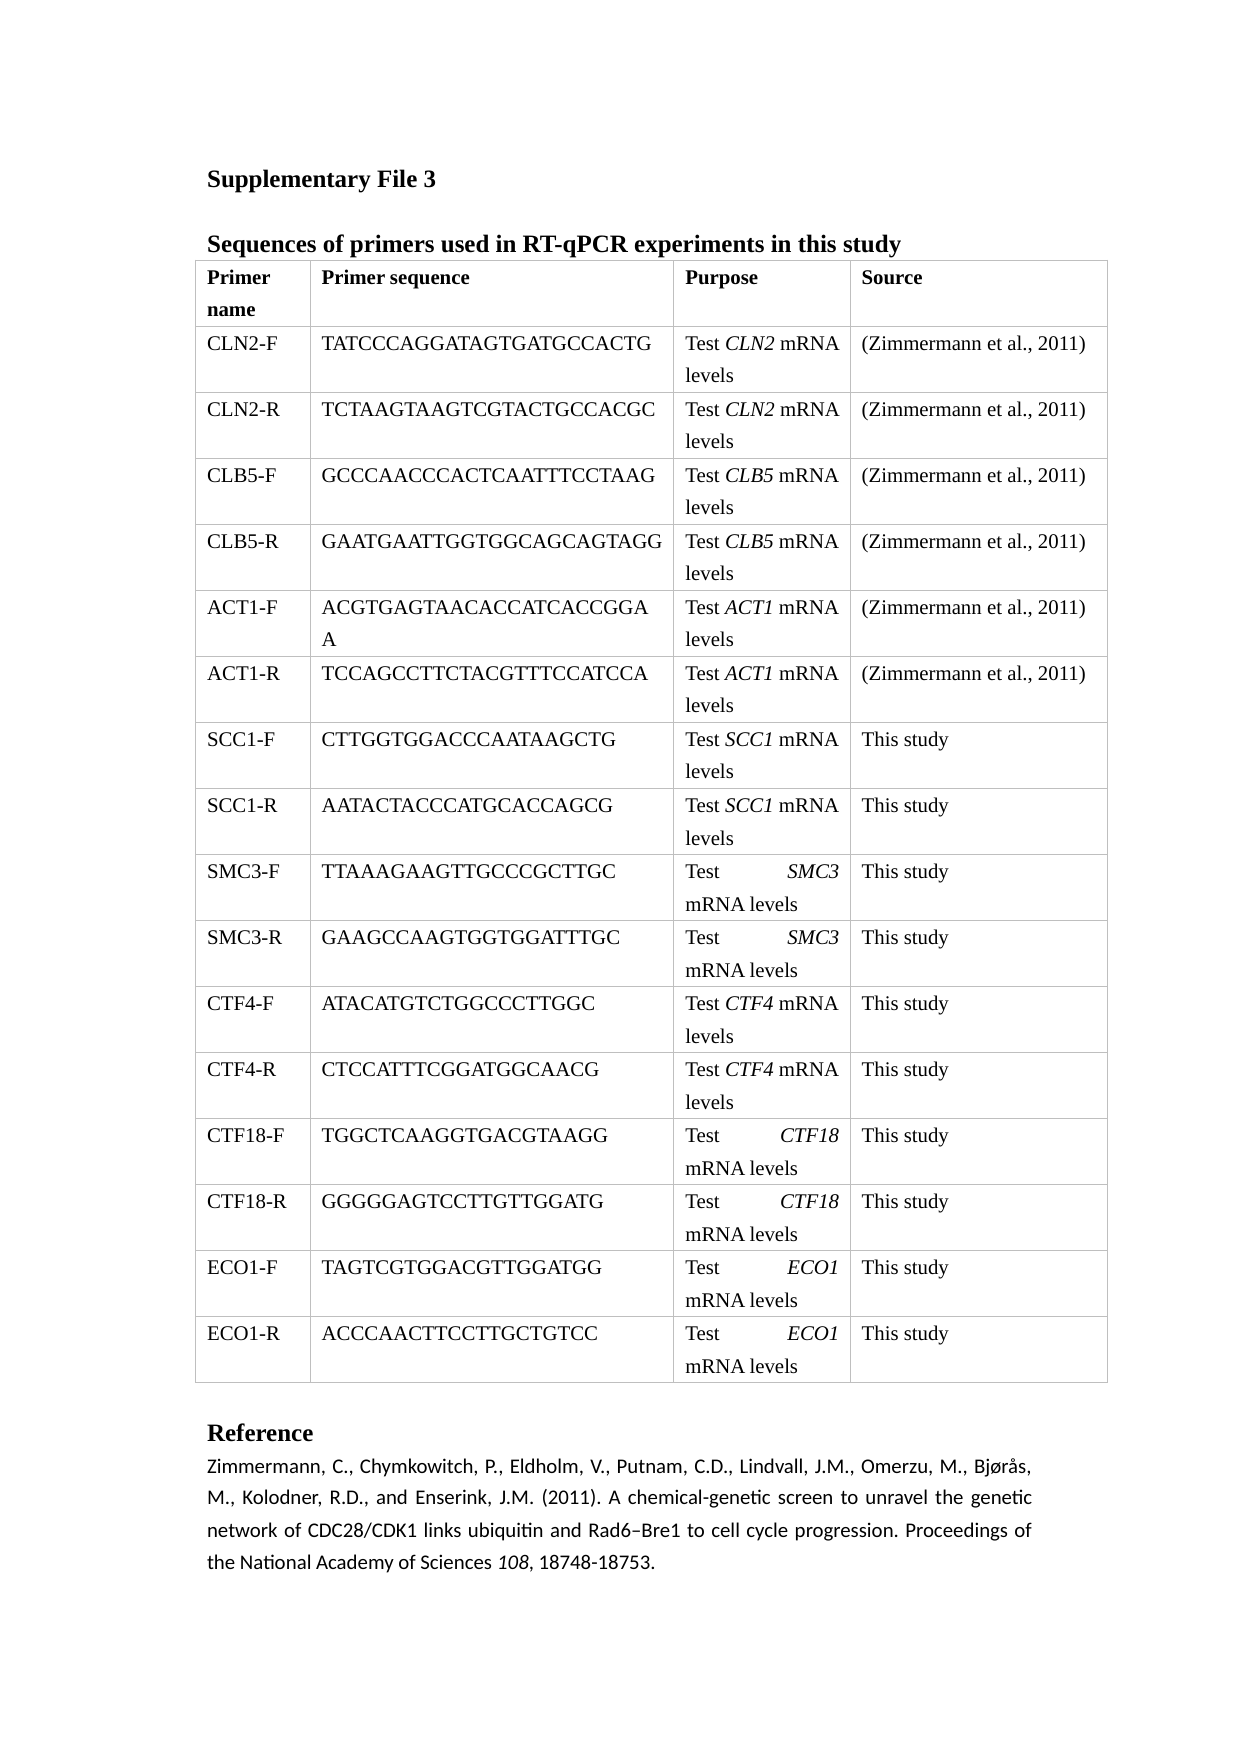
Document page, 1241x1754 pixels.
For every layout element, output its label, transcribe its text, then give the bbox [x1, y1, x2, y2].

table_cell Test CTF18 mRNA levels [674, 1119, 850, 1184]
table_cell CTCCATTTCGGATGGCAACG [311, 1053, 673, 1118]
table_cell Test ACT1 mRNA levels [674, 657, 850, 722]
table_cell (Zimmermann et al., 2011) [851, 591, 1107, 656]
table_cell ACGTGAGTAACACCATCACCGGAA [311, 591, 673, 656]
table_cell CTF4-R [196, 1053, 310, 1118]
table_cell Test ECO1 mRNA levels [674, 1317, 850, 1382]
table_cell CLB5-R [196, 525, 310, 590]
table_cell This study [851, 1251, 1107, 1316]
table_cell Test CLB5 mRNA levels [674, 459, 850, 524]
table_cell This study [851, 723, 1107, 788]
text Supplementary File 3 [207, 162, 1033, 194]
text Reference [207, 1416, 1033, 1448]
table_cell Test CTF4 mRNA levels [674, 1053, 850, 1118]
table_cell TCCAGCCTTCTACGTTTCCATCCA [311, 657, 673, 722]
table_cell Test CLN2 mRNA levels [674, 393, 850, 458]
table_cell (Zimmermann et al., 2011) [851, 393, 1107, 458]
table_cell (Zimmermann et al., 2011) [851, 327, 1107, 392]
table_cell GGGGGAGTCCTTGTTGGATG [311, 1185, 673, 1250]
table_cell TAGTCGTGGACGTTGGATGG [311, 1251, 673, 1316]
table_cell SMC3-F [196, 855, 310, 920]
table_cell AATACTACCCATGCACCAGCG [311, 789, 673, 854]
table_cell Test ECO1 mRNA levels [674, 1251, 850, 1316]
table_cell ATACATGTCTGGCCCTTGGC [311, 987, 673, 1052]
table_cell Test CTF18 mRNA levels [674, 1185, 850, 1250]
table_header Purpose [674, 261, 850, 326]
table_cell TTAAAGAAGTTGCCCGCTTGC [311, 855, 673, 920]
table_cell Test CLN2 mRNA levels [674, 327, 850, 392]
table_cell This study [851, 987, 1107, 1052]
table_cell GCCCAACCCACTCAATTTCCTAAG [311, 459, 673, 524]
table_cell CTTGGTGGACCCAATAAGCTG [311, 723, 673, 788]
table_cell (Zimmermann et al., 2011) [851, 657, 1107, 722]
table_cell CLN2-R [196, 393, 310, 458]
table_cell Test SMC3 mRNA levels [674, 921, 850, 986]
table_cell ACCCAACTTCCTTGCTGTCC [311, 1317, 673, 1382]
table_cell This study [851, 1119, 1107, 1184]
table_header Primer sequence [311, 261, 673, 326]
table_cell CTF4-F [196, 987, 310, 1052]
table_cell CLN2-F [196, 327, 310, 392]
table_cell GAATGAATTGGTGGCAGCAGTAGG [311, 525, 673, 590]
table_cell TATCCCAGGATAGTGATGCCACTG [311, 327, 673, 392]
table_cell ECO1-R [196, 1317, 310, 1382]
table_cell (Zimmermann et al., 2011) [851, 525, 1107, 590]
text Sequences of primers used in RT-qPCR experiments in this study [207, 227, 1033, 259]
table_cell Test CTF4 mRNA levels [674, 987, 850, 1052]
table_cell This study [851, 1185, 1107, 1250]
table_cell ECO1-F [196, 1251, 310, 1316]
table_header Source [851, 261, 1107, 326]
table_cell ACT1-F [196, 591, 310, 656]
table_cell This study [851, 1317, 1107, 1382]
table_cell CLB5-F [196, 459, 310, 524]
table_cell This study [851, 1053, 1107, 1118]
table_cell This study [851, 855, 1107, 920]
table_cell This study [851, 789, 1107, 854]
table_cell Test SCC1 mRNA levels [674, 789, 850, 854]
table_cell TCTAAGTAAGTCGTACTGCCACGC [311, 393, 673, 458]
table_cell This study [851, 921, 1107, 986]
table_cell Test ACT1 mRNA levels [674, 591, 850, 656]
table_cell CTF18-F [196, 1119, 310, 1184]
table_cell SCC1-F [196, 723, 310, 788]
text Zimmermann, C., Chymkowitch, P., Eldholm, V., Putnam, C.D., Lindvall, J.M., Omerzu, M., Bjørås, M., Kolodner, R.D., and Enserink, J.M. (2011). A chemical-genetic screen to unravel the genetic network of CDC28/CDK1 links ubiquitin and Rad6–Bre1 to cell cycle progression. Proceedings of the National Academy of Sciences 108, 18748-18753. [207, 1448, 1033, 1578]
table_cell Test CLB5 mRNA levels [674, 525, 850, 590]
table_cell TGGCTCAAGGTGACGTAAGG [311, 1119, 673, 1184]
table_cell SCC1-R [196, 789, 310, 854]
table_cell SMC3-R [196, 921, 310, 986]
table_cell GAAGCCAAGTGGTGGATTTGC [311, 921, 673, 986]
table_header Primer name [196, 261, 310, 326]
table_cell CTF18-R [196, 1185, 310, 1250]
table_cell ACT1-R [196, 657, 310, 722]
table_cell Test SCC1 mRNA levels [674, 723, 850, 788]
table_cell Test SMC3 mRNA levels [674, 855, 850, 920]
table_cell (Zimmermann et al., 2011) [851, 459, 1107, 524]
